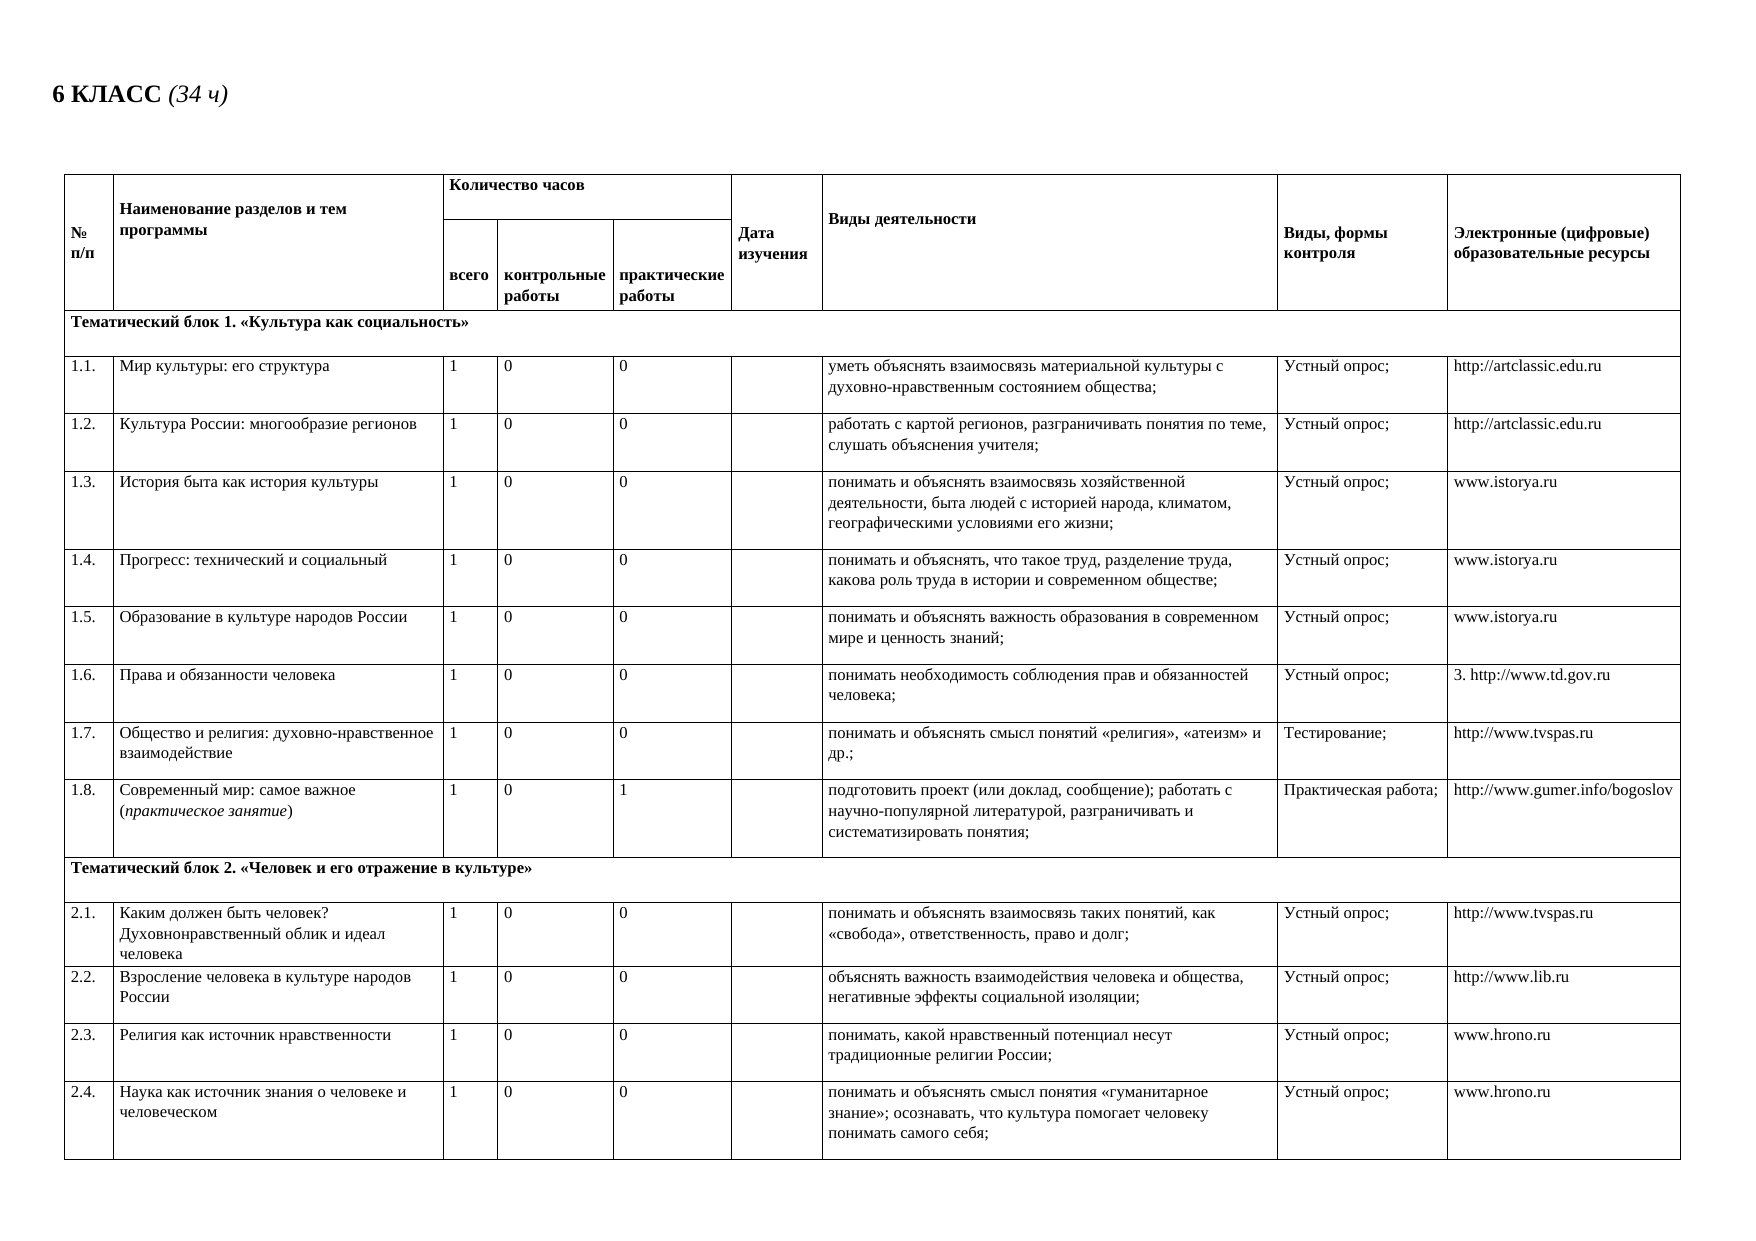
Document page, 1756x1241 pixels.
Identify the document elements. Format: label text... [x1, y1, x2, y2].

table_cell Права и обязанности человека [114, 665, 443, 722]
table_cell 0 [614, 903, 731, 966]
table_cell 0 [498, 357, 613, 413]
table_cell Тестирование; [1278, 723, 1447, 779]
table_cell понимать и объяснять взаимосвязь таких понятий, как «свобода», ответственность, право и долг; [823, 903, 1277, 966]
table_cell понимать и объяснять взаимосвязь хозяйственной деятельности, быта людей с историей народа, климатом, географическими условиями его жизни; [823, 472, 1277, 549]
table_cell [732, 723, 822, 779]
table_cell 0 [498, 903, 613, 966]
table_cell [732, 357, 822, 413]
table_cell www.istorya.ru [1448, 550, 1680, 606]
table_cell 0 [498, 1082, 613, 1159]
table_cell Общество и религия: духовно-нравственное взаимодействие [114, 723, 443, 779]
table_cell [732, 967, 822, 1023]
table_header Наименование разделов и тем программы [114, 175, 443, 310]
table_cell 0 [614, 967, 731, 1023]
table_cell понимать, какой нравственный потенциал несут традиционные религии России; [823, 1024, 1277, 1081]
table_cell Религия как источник нравственности [114, 1024, 443, 1081]
table_cell Устный опрос; [1278, 1024, 1447, 1081]
table_cell 0 [498, 472, 613, 549]
table_cell [732, 1082, 822, 1159]
table_cell 0 [614, 472, 731, 549]
table_cell [732, 665, 822, 722]
table_cell 0 [498, 723, 613, 779]
table_cell Устный опрос; [1278, 607, 1447, 664]
table_cell http://www.tvspas.ru [1448, 903, 1680, 966]
table_cell 2.1. [65, 903, 113, 966]
table_cell уметь объяснять взаимосвязь материальной культуры с духовно-нравственным состоянием общества; [823, 357, 1277, 413]
table_cell понимать необходимость соблюдения прав и обязанностей человека; [823, 665, 1277, 722]
table_cell 0 [498, 780, 613, 857]
table_header Виды, формы контроля [1278, 175, 1447, 310]
table_cell понимать и объяснять важность образования в современном мире и ценность знаний; [823, 607, 1277, 664]
table_cell 0 [614, 1082, 731, 1159]
table_cell 0 [614, 723, 731, 779]
table_cell 0 [614, 357, 731, 413]
table_cell понимать и объяснять смысл понятий «религия», «атеизм» и др.; [823, 723, 1277, 779]
table_cell 1 [444, 472, 497, 549]
table_cell 1 [444, 550, 497, 606]
table_header Количество часов [444, 175, 731, 219]
table_cell [732, 472, 822, 549]
table_header Виды деятельности [823, 175, 1277, 310]
table_cell Устный опрос; [1278, 1082, 1447, 1159]
table_cell 1 [444, 414, 497, 471]
table_cell Образование в культуре народов России [114, 607, 443, 664]
table_cell всего [444, 220, 497, 310]
table_cell 2.4. [65, 1082, 113, 1159]
table_cell понимать и объяснять, что такое труд, разделение труда, какова роль труда в истории и современном обществе; [823, 550, 1277, 606]
table_cell 1 [444, 1024, 497, 1081]
table_cell Устный опрос; [1278, 665, 1447, 722]
table_cell 1 [614, 780, 731, 857]
table_cell 1 [444, 780, 497, 857]
table_cell Устный опрос; [1278, 414, 1447, 471]
table_cell 1 [444, 723, 497, 779]
table_cell www.hrono.ru [1448, 1024, 1680, 1081]
table_cell www.istorya.ru [1448, 607, 1680, 664]
table_cell Наука как источник знания о человеке и человеческом [114, 1082, 443, 1159]
table_cell Тематический блок 1. «Культура как социальность» [65, 311, 1680, 356]
table_cell 0 [498, 665, 613, 722]
table_cell практические работы [614, 220, 731, 310]
table_cell Устный опрос; [1278, 357, 1447, 413]
table_cell 1.3. [65, 472, 113, 549]
table_cell объяснять важность взаимодействия человека и общества, негативные эффекты социальной изоляции; [823, 967, 1277, 1023]
table_cell работать с картой регионов, разграничивать понятия по теме, слушать объяснения учителя; [823, 414, 1277, 471]
table_cell 2.3. [65, 1024, 113, 1081]
table_cell http://artclassic.edu.ru [1448, 357, 1680, 413]
table_cell Современный мир: самое важное (практическое занятие) [114, 780, 443, 857]
table_cell 0 [498, 1024, 613, 1081]
table_cell [732, 607, 822, 664]
table_header Дата изучения [732, 175, 822, 310]
table_cell 1.1. [65, 357, 113, 413]
table_cell 1.7. [65, 723, 113, 779]
table_cell 0 [614, 414, 731, 471]
table_cell 0 [498, 550, 613, 606]
table_header № п/п [65, 175, 113, 310]
table_cell [732, 1024, 822, 1081]
table_cell [732, 550, 822, 606]
table_cell [732, 414, 822, 471]
table_cell понимать и объяснять смысл понятия «гуманитарное знание»; осознавать, что культура помогает человеку понимать самого себя; [823, 1082, 1277, 1159]
table_cell Устный опрос; [1278, 903, 1447, 966]
table_cell Устный опрос; [1278, 550, 1447, 606]
table_cell http://www.tvspas.ru [1448, 723, 1680, 779]
table_cell 1.8. [65, 780, 113, 857]
table_cell 1.5. [65, 607, 113, 664]
table_cell 0 [614, 665, 731, 722]
table_cell 1 [444, 967, 497, 1023]
table_cell Практическая работа; [1278, 780, 1447, 857]
table_cell 1.4. [65, 550, 113, 606]
table_cell www.istorya.ru [1448, 472, 1680, 549]
table_cell Мир культуры: его структура [114, 357, 443, 413]
table_cell 1.6. [65, 665, 113, 722]
table_cell Взросление человека в культуре народов России [114, 967, 443, 1023]
table_cell www.hrono.ru [1448, 1082, 1680, 1159]
table_cell 0 [614, 607, 731, 664]
table_cell 1 [444, 903, 497, 966]
table_cell Культура России: многообразие регионов [114, 414, 443, 471]
table_cell 1.2. [65, 414, 113, 471]
table_cell http://artclassic.edu.ru [1448, 414, 1680, 471]
table_cell 0 [498, 607, 613, 664]
table_cell Прогресс: технический и социальный [114, 550, 443, 606]
table_cell контрольные работы [498, 220, 613, 310]
table_cell 1 [444, 607, 497, 664]
table_cell 1 [444, 357, 497, 413]
table_cell 0 [498, 967, 613, 1023]
table_cell Каким должен быть человек? Духовнонравственный облик и идеал человека [114, 903, 443, 966]
table_cell 2.2. [65, 967, 113, 1023]
table_cell подготовить проект (или доклад, сообщение); работать с научно-популярной литературой, разграничивать и систематизировать понятия; [823, 780, 1277, 857]
text 6 КЛАСС (34 ч) [52, 79, 1693, 108]
table_cell http://www.gumer.info/bogoslov [1448, 780, 1680, 857]
table_cell [732, 903, 822, 966]
table_cell 1 [444, 1082, 497, 1159]
table_cell Тематический блок 2. «Человек и его отражение в культуре» [65, 858, 1680, 902]
table_cell Устный опрос; [1278, 967, 1447, 1023]
table_header Электронные (цифровые) образовательные ресурсы [1448, 175, 1680, 310]
table_cell 0 [614, 550, 731, 606]
table_cell [732, 780, 822, 857]
table_cell http://www.lib.ru [1448, 967, 1680, 1023]
table_cell 3. http://www.td.gov.ru [1448, 665, 1680, 722]
table_cell 1 [444, 665, 497, 722]
table_cell Устный опрос; [1278, 472, 1447, 549]
table_cell 0 [498, 414, 613, 471]
table_cell История быта как история культуры [114, 472, 443, 549]
table_cell 0 [614, 1024, 731, 1081]
